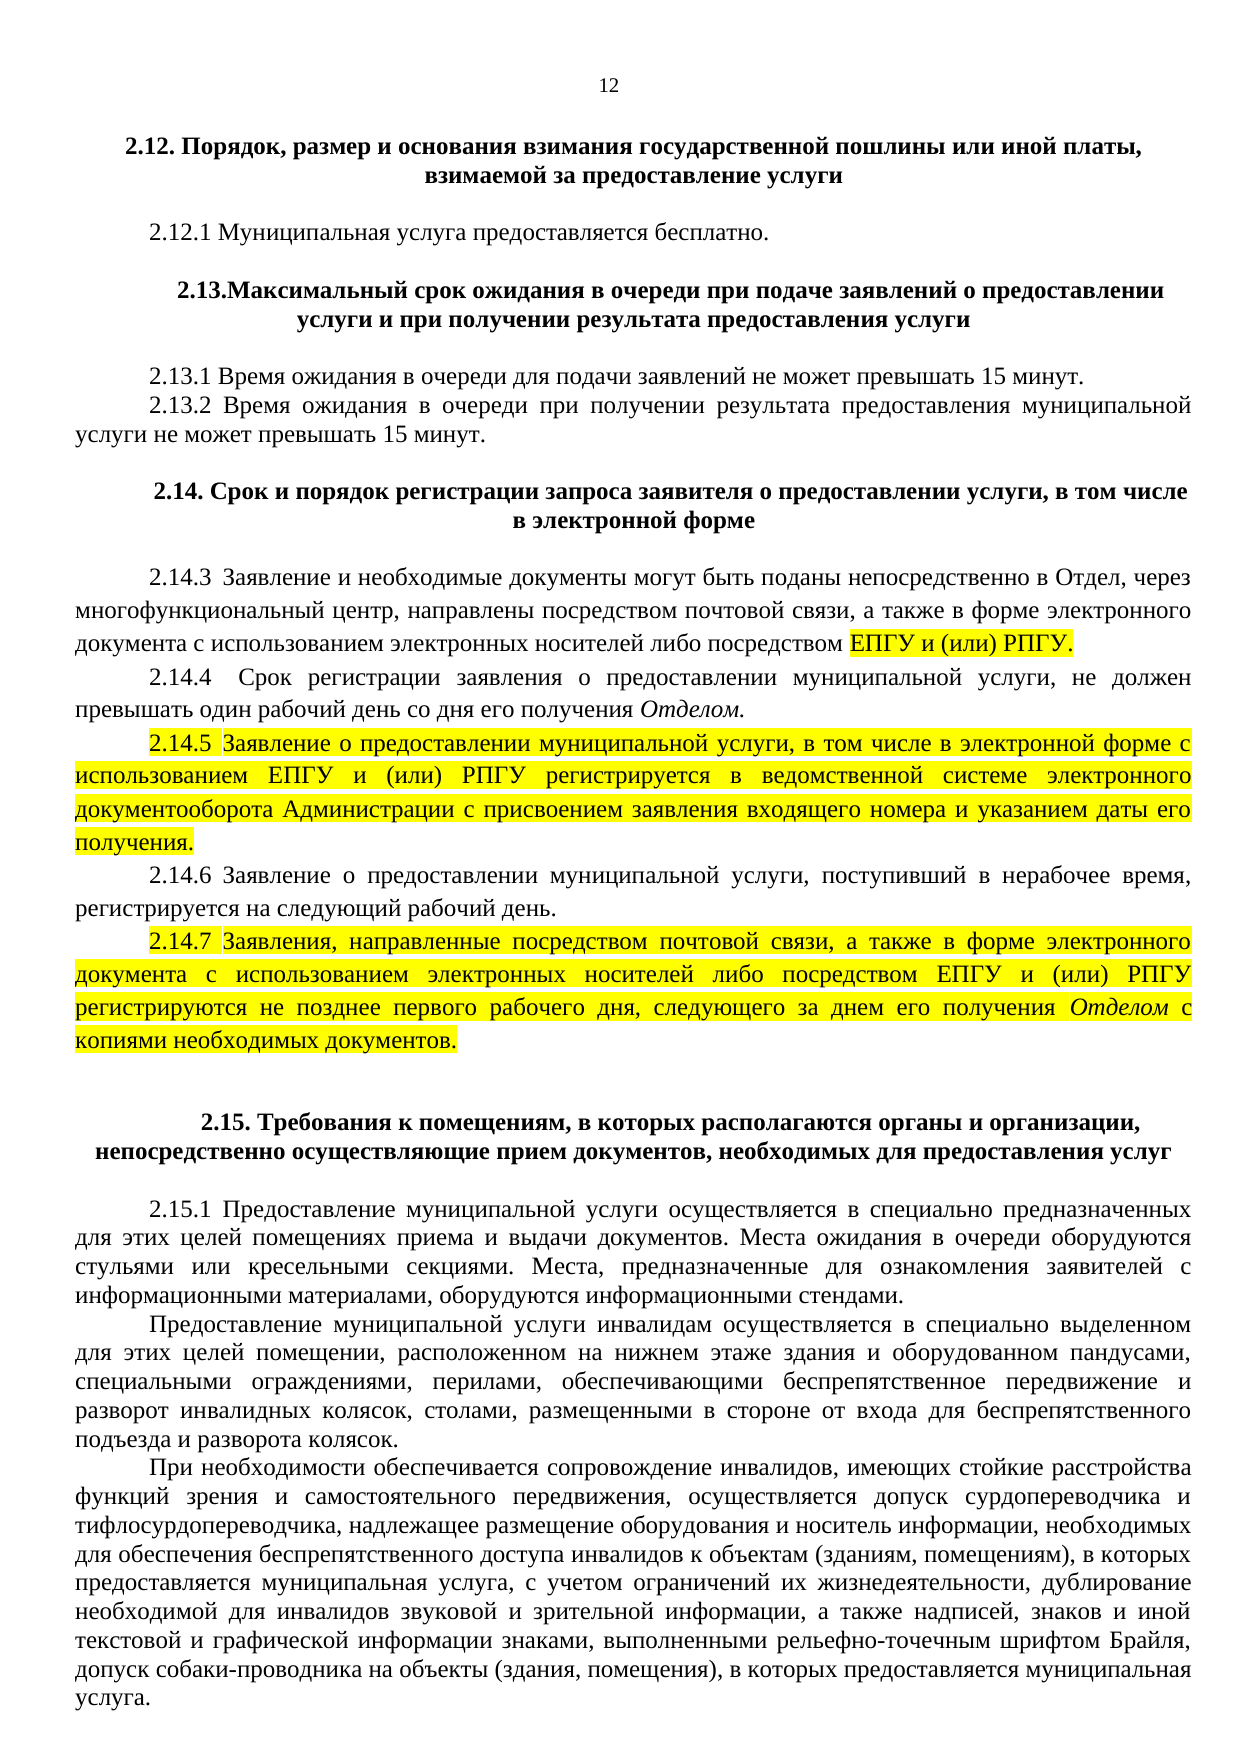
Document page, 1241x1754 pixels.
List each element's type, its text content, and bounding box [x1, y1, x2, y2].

text 2.12. Порядок, размер и основания взимания государственной пошлины или иной платы, взимаемой за предоставление услуги [75, 131, 1192, 189]
text 2.15. Требования к помещениям, в которых располагаются органы и организации, непосредственно осуществляющие прием документов, необходимых для предоставления услуг [75, 1107, 1192, 1165]
list Заявления, направленные посредством почтовой связи, а также в форме электронного документа с использованием электронных носителей либо посредством ЕПГУ и (или) РПГУ регистрируются не позднее первого рабочего дня, следующего за днем его получения Отделом с копиями необходимых документов. [75, 987, 1192, 1053]
text 2.13.Максимальный срок ожидания в очереди при подаче заявлений о предоставлении услуги и при получении результата предоставления услуги [75, 275, 1192, 332]
text 2.12.1 Муниципальная услуга предоставляется бесплатно. [75, 217, 1192, 246]
text 2.14. Срок и порядок регистрации запроса заявителя о предоставлении услуги, в том числе в электронной форме [75, 476, 1192, 534]
text 2.13.1 Время ожидания в очереди для подачи заявлений не может превышать 15 минут. [75, 361, 1192, 390]
text 2.13.2 Время ожидания в очереди при получении результата предоставления муниципальной услуги не может превышать 15 минут. [75, 390, 1192, 447]
text При необходимости обеспечивается сопровождение инвалидов, имеющих стойкие расстройства функций зрения и самостоятельного передвижения, осуществляется допуск сурдопереводчика и тифлосурдопереводчика, надлежащее размещение оборудования и носитель информации, необходимых для обеспечения беспрепятственного доступа инвалидов к объектам (зданиям, помещениям), в которых предоставляется муниципальная услуга, с учетом ограничений их жизнедеятельности, дублирование необходимой для инвалидов звуковой и зрительной информации, а также надписей, знаков и иной текстовой и графической информации знаками, выполненными рельефно-точечным шрифтом Брайля, допуск собаки-проводника на объекты (здания, помещения), в которых предоставляется муниципальная услуга. [75, 1452, 1192, 1711]
list Срок регистрации заявления о предоставлении муниципальной услуги, не должен превышать один рабочий день со дня его получения Отделом. [75, 662, 1192, 723]
list Заявление о предоставлении муниципальной услуги, поступивший в нерабочее время, регистрируется на следующий рабочий день. [75, 860, 1192, 921]
list Предоставление муниципальной услуги осуществляется в специально предназначенных для этих целей помещениях приема и выдачи документов. Места ожидания в очереди оборудуются стульями или кресельными секциями. Места, предназначенные для ознакомления заявителей с информационными материалами, оборудуются информационными стендами. [75, 1194, 1192, 1309]
list Заявление о предоставлении муниципальной услуги, в том числе в электронной форме с использованием ЕПГУ и (или) РПГУ регистрируется в ведомственной системе электронного документооборота Администрации с присвоением заявления входящего номера и указанием даты его получения. [75, 728, 1192, 761]
text Предоставление муниципальной услуги инвалидам осуществляется в специально выделенном для этих целей помещении, расположенном на нижнем этаже здания и оборудованном пандусами, специальными ограждениями, перилами, обеспечивающими беспрепятственное передвижение и разворот инвалидных колясок, столами, размещенными в стороне от входа для беспрепятственного подъезда и разворота колясок. [75, 1309, 1192, 1452]
list Заявление и необходимые документы могут быть поданы непосредственно в Отдел, через многофункциональный центр, направлены посредством почтовой связи, а также в форме электронного документа с использованием электронных носителей либо посредством ЕПГУ и (или) РПГУ. [75, 562, 1192, 657]
list Заявление о предоставлении муниципальной услуги, в том числе в электронной форме с использованием ЕПГУ и (или) РПГУ регистрируется в ведомственной системе электронного документооборота Администрации с присвоением заявления входящего номера и указанием даты его получения. [75, 822, 1192, 855]
list Заявления, направленные посредством почтовой связи, а также в форме электронного документа с использованием электронных носителей либо посредством ЕПГУ и (или) РПГУ регистрируются не позднее первого рабочего дня, следующего за днем его получения Отделом с копиями необходимых документов. [75, 926, 1192, 959]
